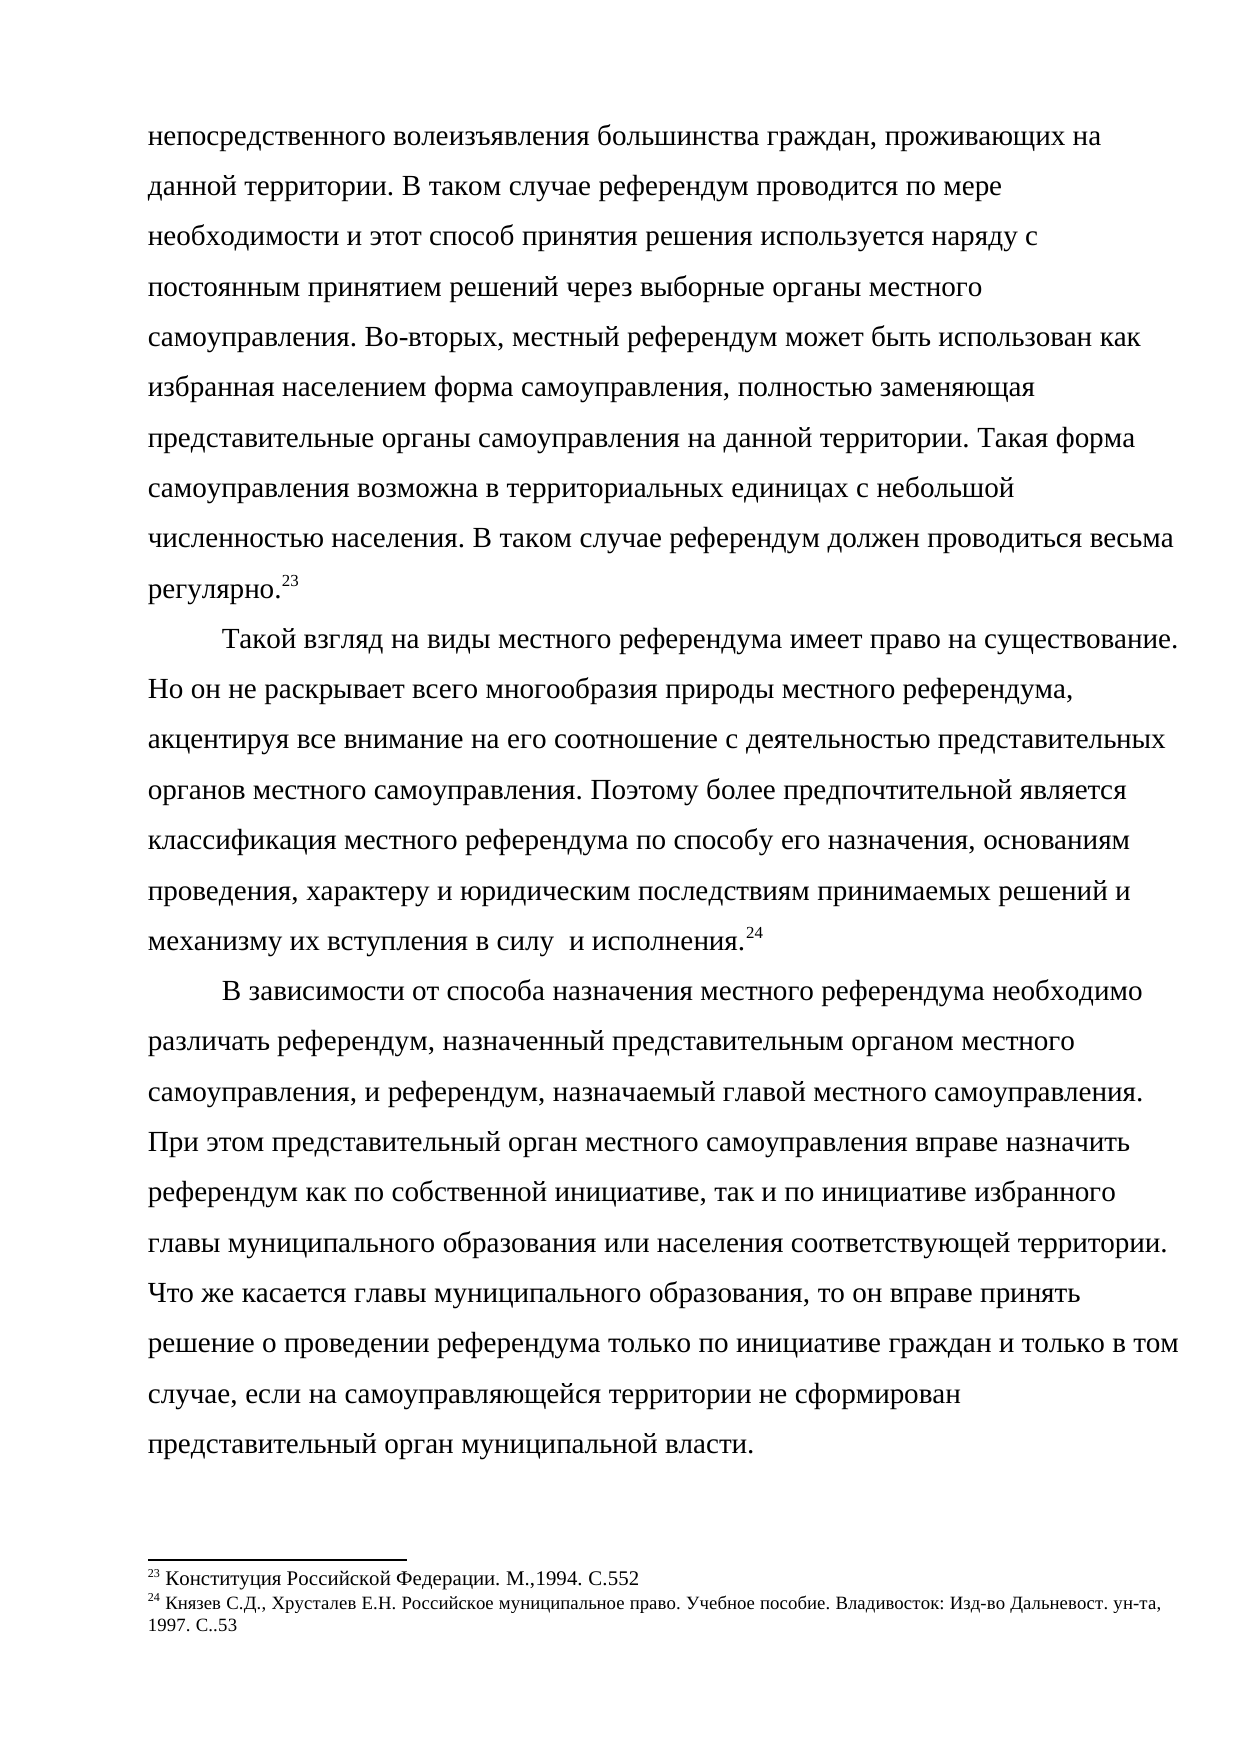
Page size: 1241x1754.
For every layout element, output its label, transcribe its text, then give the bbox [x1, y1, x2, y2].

text Такой взгляд на виды местного референдума имеет право на существование. Но он не раскрывает всего многообразия природы местного референдума, акцентируя все внимание на его соотношение с деятельностью представительных органов местного самоуправления. Поэтому более предпочтительной является классификация местного референдума по способу его назначения, основаниям проведения, характеру и юридическим последствиям принимаемых решений и механизму их вступления в силу и исполнения. [148, 621, 1181, 957]
text В зависимости от способа назначения местного референдума необходимо различать референдум, назначенный представительным органом местного самоуправления, и референдум, назначаемый главой местного самоуправления. При этом представительный орган местного самоуправления вправе назначить референдум как по собственной инициативе, так и по инициативе избранного главы муниципального образования или населения соответствующей территории. Что же касается главы муниципального образования, то он вправе принять решение о проведении референдума только по инициативе граждан и только в том случае, если на самоуправляющейся территории не сформирован представительный орган муниципальной власти. [148, 973, 1181, 1460]
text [148, 118, 1181, 604]
